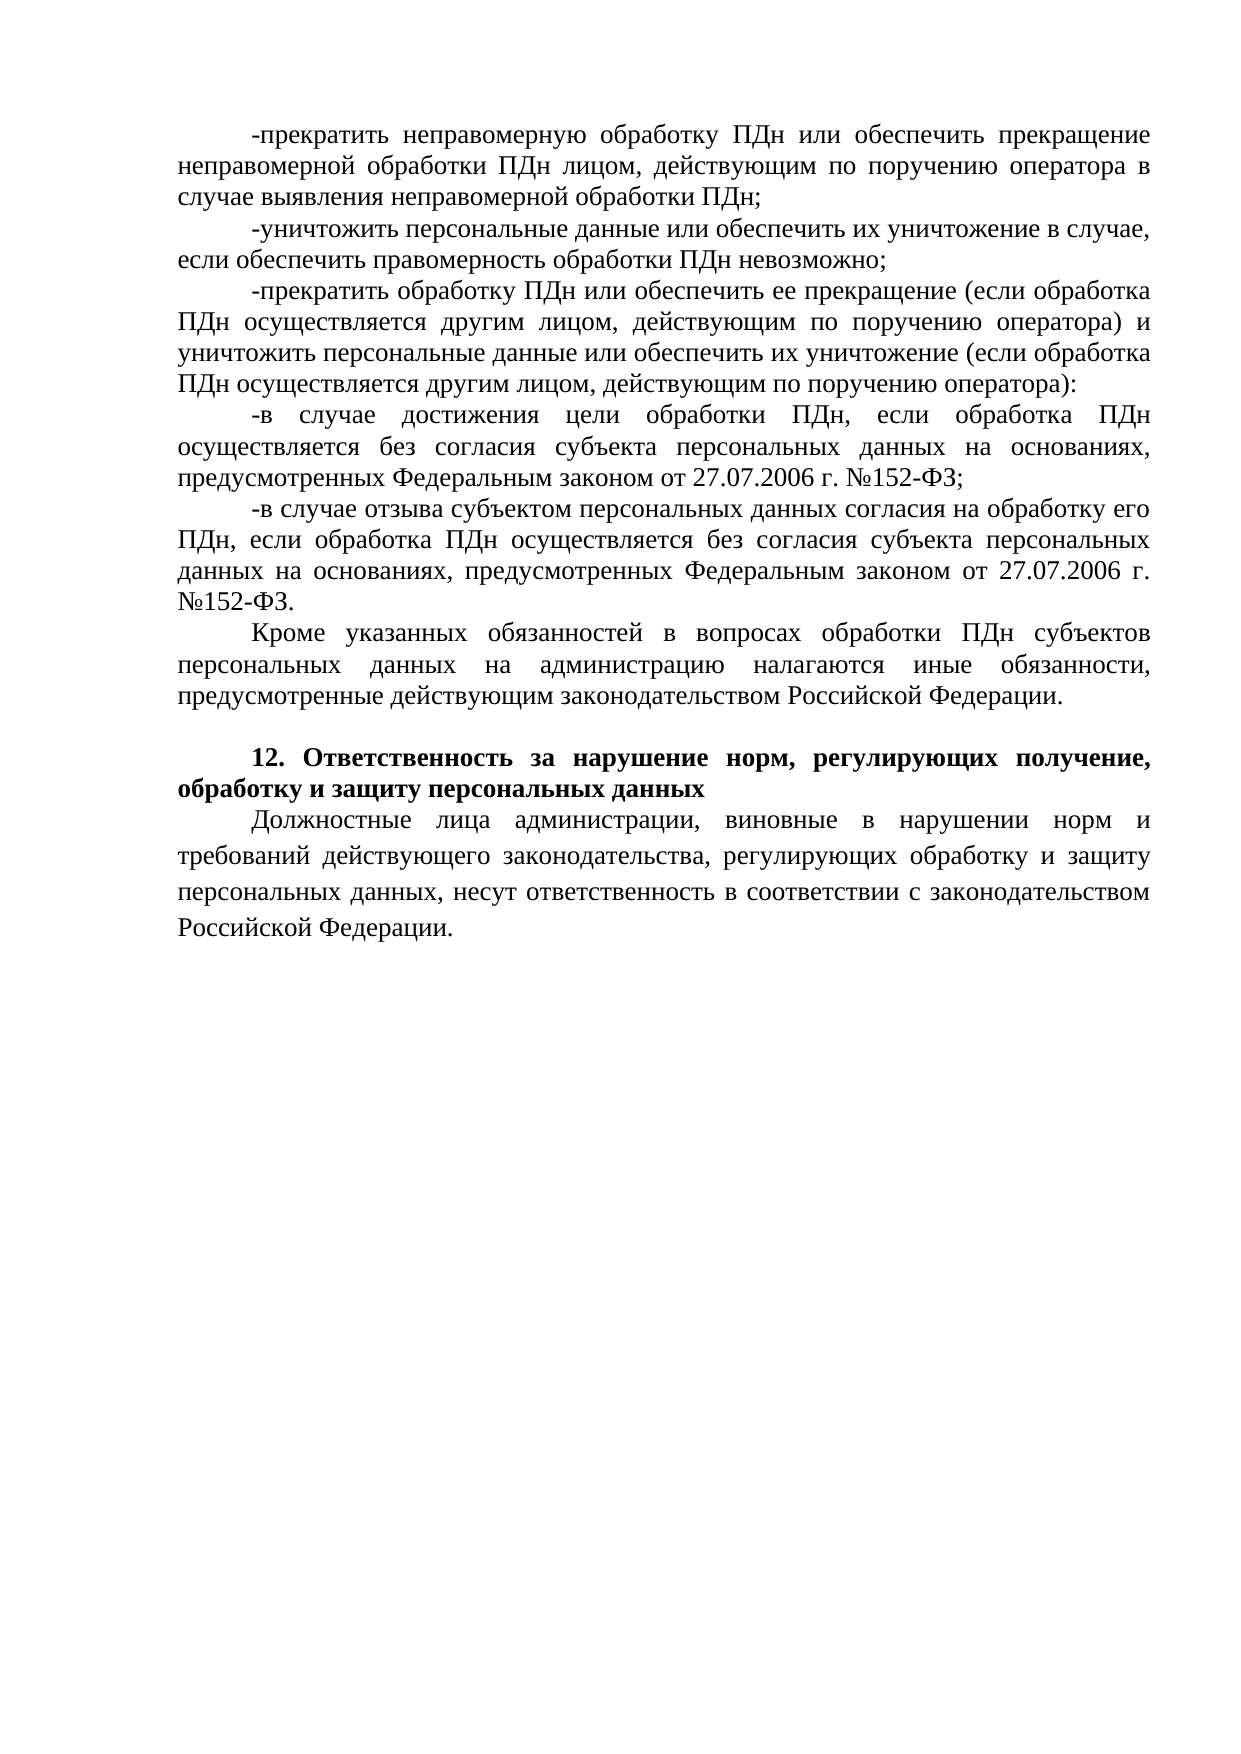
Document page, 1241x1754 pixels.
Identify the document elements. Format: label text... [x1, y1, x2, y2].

text Кроме указанных обязанностей в вопросах обработки ПДн субъектов персональных данных на администрацию налагаются иные обязанности, предусмотренные действующим законодательством Российской Федерации. [177, 617, 1152, 710]
text -в случае достижения цели обработки ПДн, если обработка ПДн осуществляется без согласия субъекта персональных данных на основаниях, предусмотренных Федеральным законом от 27.07.2006 г. №152-ФЗ; [177, 398, 1152, 492]
text Должностные лица администрации, виновные в нарушении норм и требований действующего законодательства, регулирующих обработку и защиту персональных данных, несут ответственность в соответствии с законодательством Российской Федерации. [177, 803, 1152, 942]
text 12. Ответственность за нарушение норм, регулирующих получение, обработку и защиту персональных данных [177, 741, 1152, 803]
text -прекратить обработку ПДн или обеспечить ее прекращение (если обработка ПДн осуществляется другим лицом, действующим по поручению оператора) и уничтожить персональные данные или обеспечить их уничтожение (если обработка ПДн осуществляется другим лицом, действующим по поручению оператора): [177, 274, 1152, 398]
text -прекратить неправомерную обработку ПДн или обеспечить прекращение неправомерной обработки ПДн лицом, действующим по поручению оператора в случае выявления неправомерной обработки ПДн; [177, 118, 1152, 212]
text -в случае отзыва субъектом персональных данных согласия на обработку его ПДн, если обработка ПДн осуществляется без согласия субъекта персональных данных на основаниях, предусмотренных Федеральным законом от 27.07.2006 г. №152-ФЗ. [177, 492, 1152, 617]
text -уничтожить персональные данные или обеспечить их уничтожение в случае, если обеспечить правомерность обработки ПДн невозможно; [177, 212, 1152, 274]
